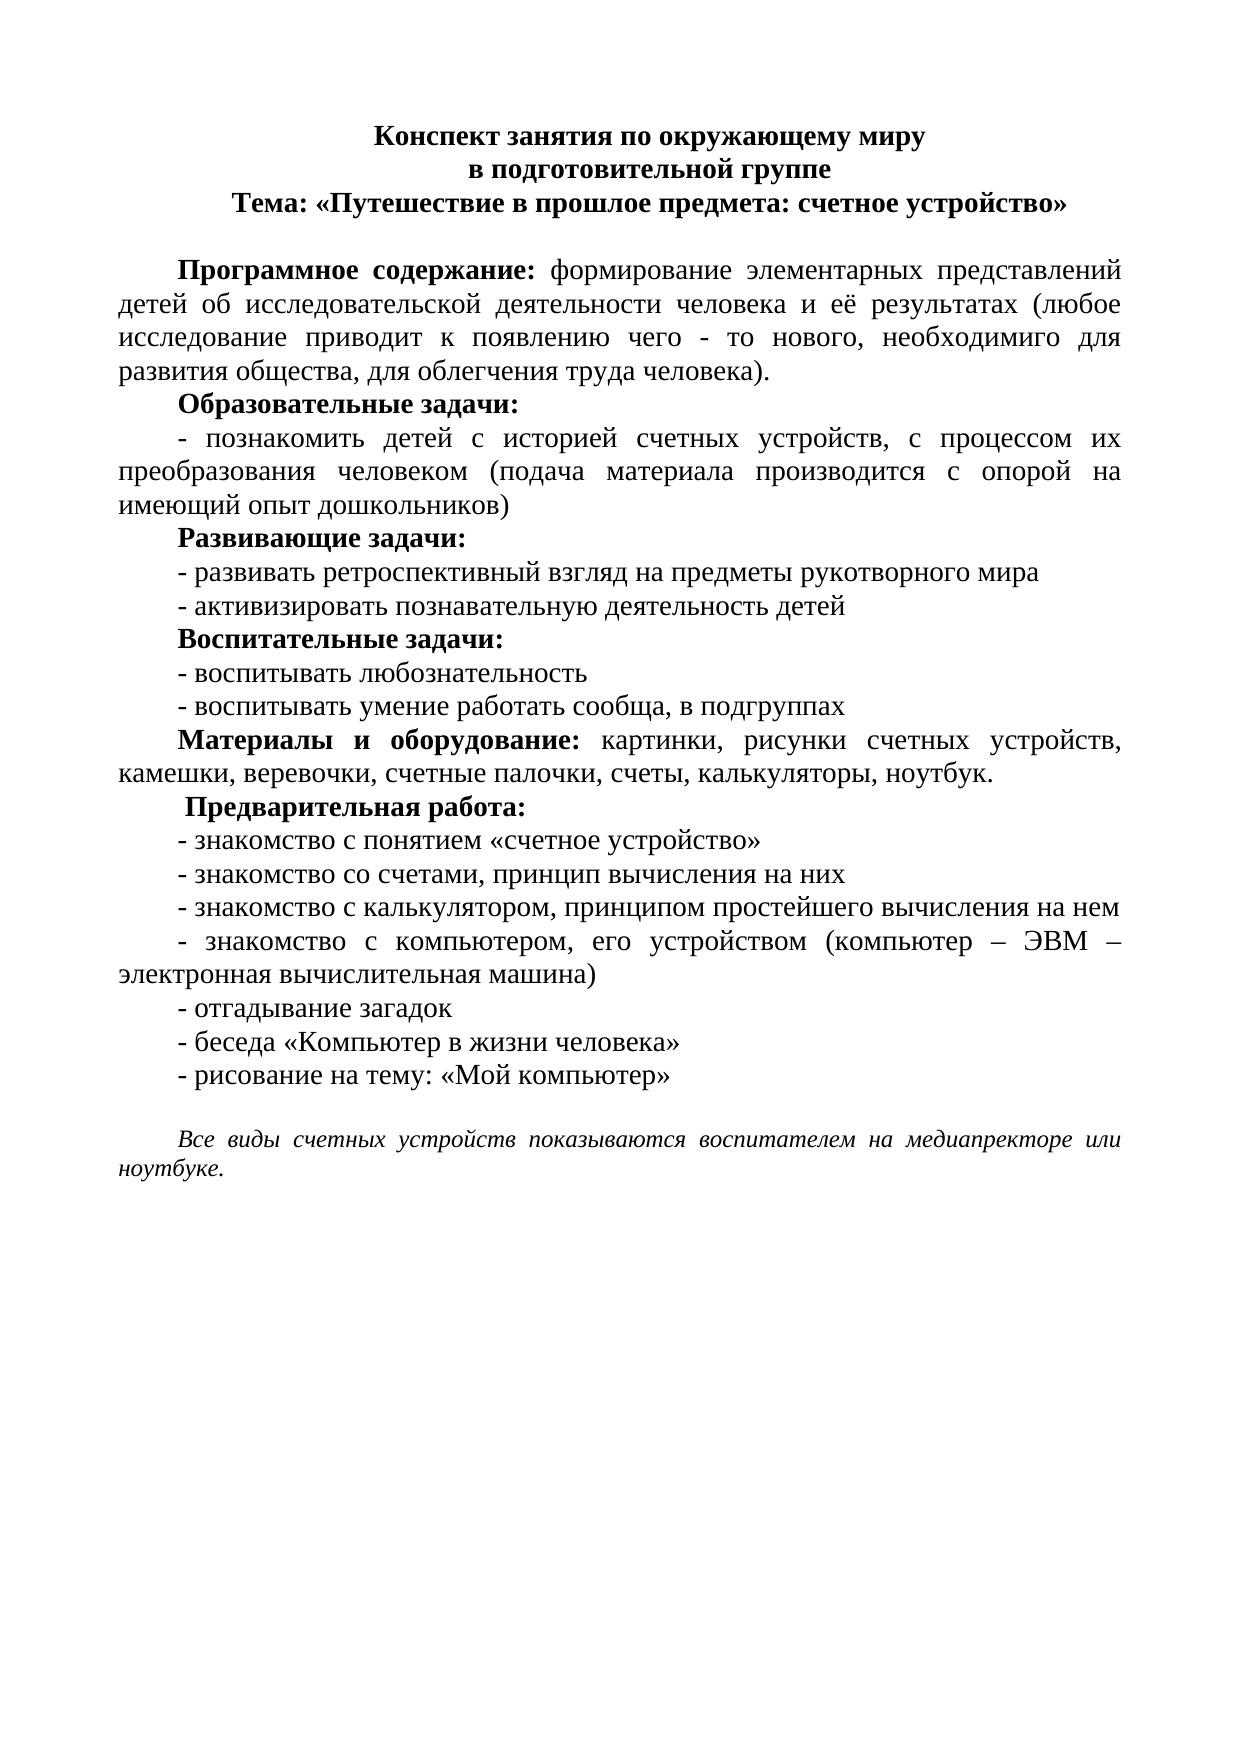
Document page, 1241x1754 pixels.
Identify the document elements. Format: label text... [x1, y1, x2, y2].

text - познакомить детей с историей счетных устройств, с процессом их преобразования человеком (подача материала производится с опорой на имеющий опыт дошкольников) [118, 420, 1122, 521]
text Развивающие задачи: [118, 521, 1122, 554]
text - активизировать познавательную деятельность детей [118, 588, 1122, 621]
text - отгадывание загадок [118, 990, 1122, 1024]
text - знакомство с компьютером, его устройством (компьютер – ЭВМ – электронная вычислительная машина) [118, 923, 1122, 990]
text - знакомство со счетами, принцип вычисления на них [118, 856, 1122, 889]
text Все виды счетных устройств показываются воспитателем на медиапректоре или ноутбуке. [118, 1124, 1122, 1182]
text Материалы и оборудование: картинки, рисунки счетных устройств, камешки, веревочки, счетные палочки, счеты, калькуляторы, ноутбук. [118, 722, 1122, 789]
text в подготовительной группе [118, 152, 1122, 185]
text - воспитывать умение работать сообща, в подгруппах [118, 688, 1122, 722]
text Тема: «Путешествие в прошлое предмета: счетное устройство» [118, 185, 1122, 219]
text - беседа «Компьютер в жизни человека» [118, 1024, 1122, 1057]
text - знакомство с понятием «счетное устройство» [118, 822, 1122, 856]
text Программное содержание: формирование элементарных представлений детей об исследовательской деятельности человека и её результатах (любое исследование приводит к появлению чего - то нового, необходимиго для развития общества, для облегчения труда человека). [118, 252, 1122, 386]
text - развивать ретроспективный взгляд на предметы рукотворного мира [118, 554, 1122, 588]
text - знакомство с калькулятором, принципом простейшего вычисления на нем [118, 889, 1122, 923]
text - рисование на тему: «Мой компьютер» [118, 1057, 1122, 1091]
text Воспитательные задачи: [118, 621, 1122, 655]
text Предварительная работа: [118, 789, 1122, 822]
text Конспект занятия по окружающему миру [118, 118, 1122, 152]
text Образовательные задачи: [118, 386, 1122, 420]
text - воспитывать любознательность [118, 655, 1122, 688]
